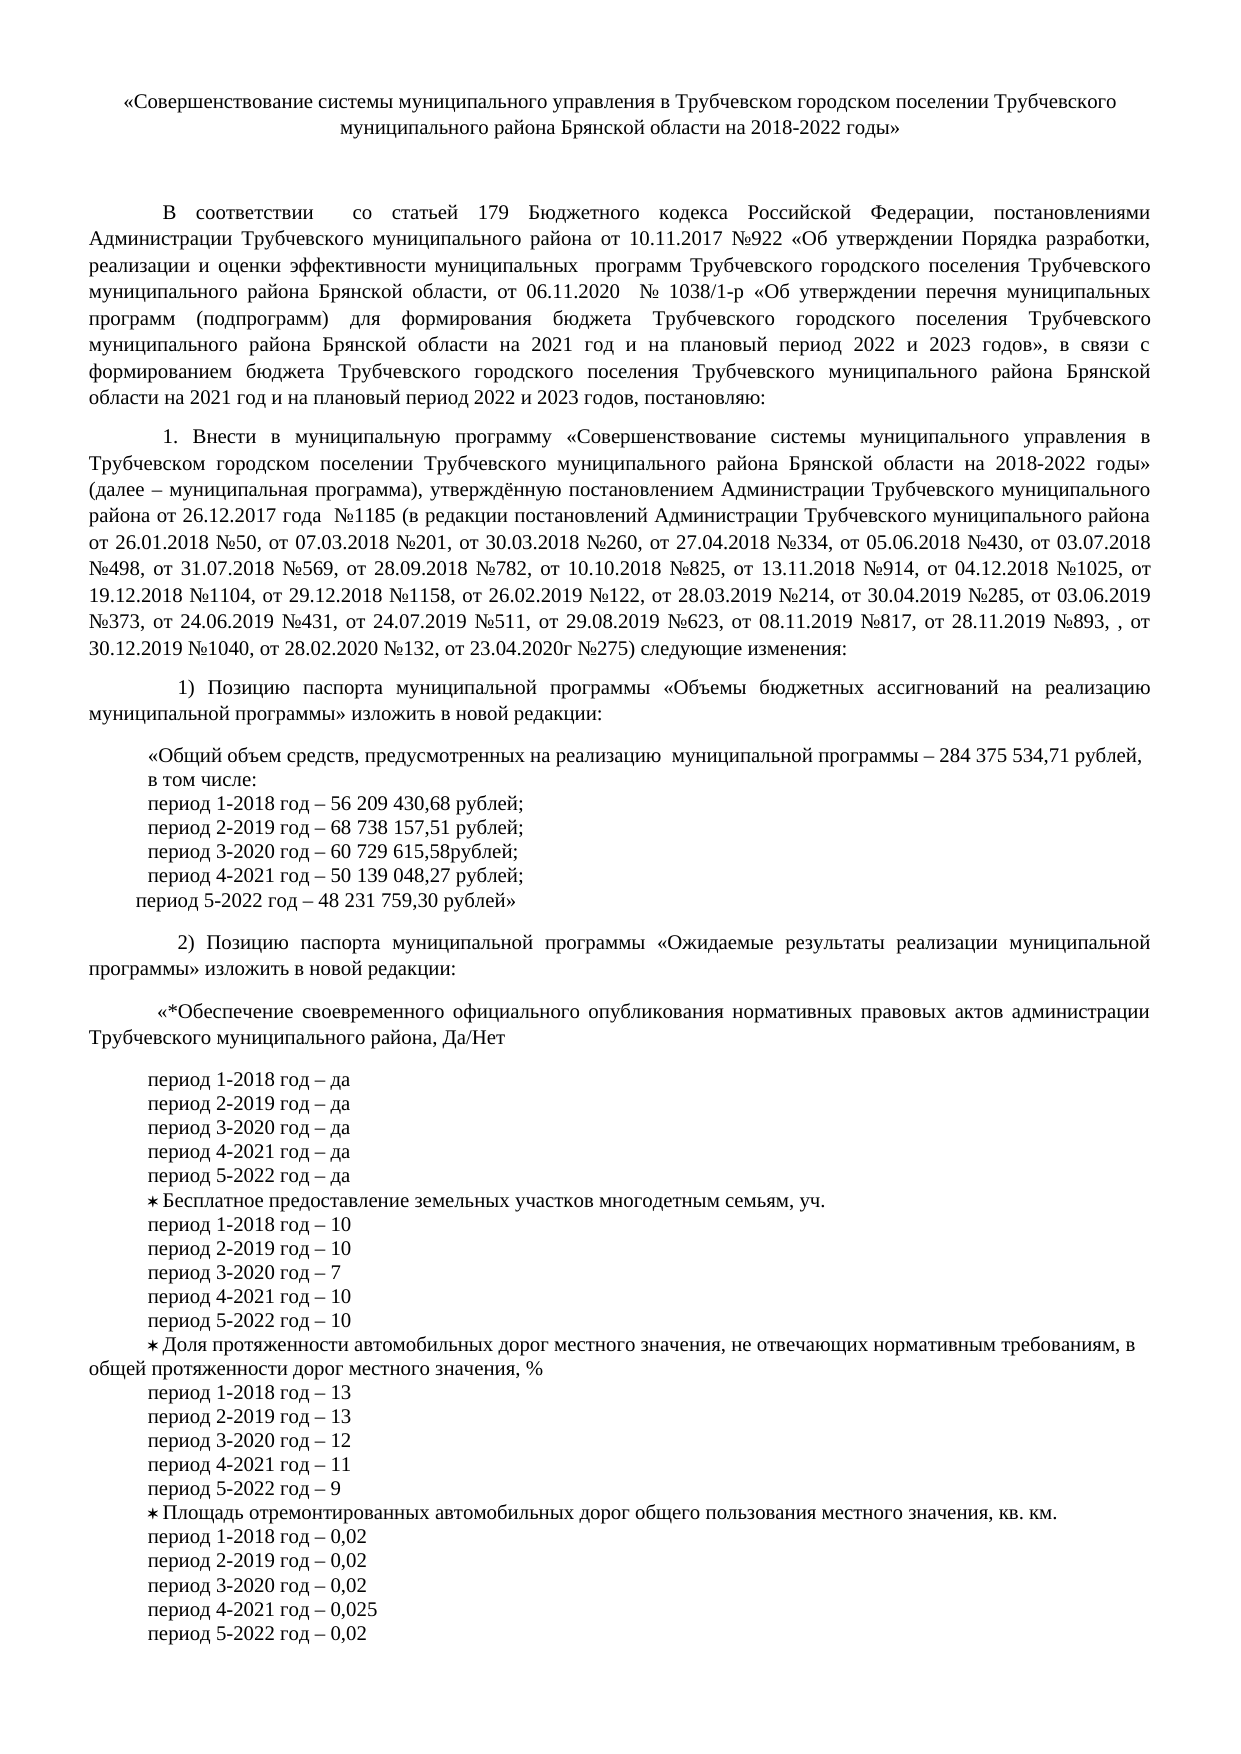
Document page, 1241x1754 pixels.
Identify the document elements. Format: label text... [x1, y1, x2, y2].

list период 5-2022 год – 10 [89, 1308, 1152, 1332]
list период 4-2021 год – 0,025 [89, 1597, 1152, 1621]
text «Совершенствование системы муниципального управления в Трубчевском городском поселении Трубчевского муниципального района Брянской области на 2018-2022 годы» [89, 89, 1152, 139]
text период 3-2020 год – 0,02 [89, 1572, 1152, 1597]
list период 4-2021 год – да [89, 1139, 1152, 1163]
text период 1-2018 год – 13 [89, 1380, 1152, 1404]
text период 1-2018 год – 56 209 430,68 рублей; [89, 791, 1152, 815]
text период 3-2020 год – 60 729 615,58рублей; [89, 839, 1152, 863]
text период 2-2019 год – 68 738 157,51 рублей; [89, 815, 1152, 839]
text период 2-2019 год – да [89, 1091, 1152, 1115]
text период 1-2018 год – 10 [89, 1212, 1152, 1236]
list период 5-2022 год – да [89, 1163, 1152, 1187]
text в том числе: [89, 767, 1152, 791]
list Доля протяженности автомобильных дорог местного значения, не отвечающих нормативным требованиям, в общей протяженности дорог местного значения, % [89, 1332, 1152, 1380]
text период 4-2021 год – 50 139 048,27 рублей; [89, 863, 1152, 887]
text 2) Позицию паспорта муниципальной программы «Ожидаемые результаты реализации муниципальной программы» изложить в новой редакции: [89, 930, 1152, 980]
text период 5-2022 год – 48 231 759,30 рублей» [89, 887, 1152, 912]
text «*Обеспечение своевременного официального опубликования нормативных правовых актов администрации Трубчевского муниципального района, Да/Нет [89, 999, 1152, 1049]
list период 4-2021 год – 10 [89, 1284, 1152, 1308]
text 1. Внести в муниципальную программу «Совершенствование системы муниципального управления в Трубчевском городском поселении Трубчевского муниципального района Брянской области на 2018-2022 годы» (далее – муниципальная программа), утверждённую постановлением Администрации Трубчевского муниципального района от 26.12.2017 года №1185 (в редакции постановлений Администрации Трубчевского муниципального района от 26.01.2018 №50, от 07.03.2018 №201, от 30.03.2018 №260, от 27.04.2018 №334, от 05.06.2018 №430, от 03.07.2018 №498, от 31.07.2018 №569, от 28.09.2018 №782, от 10.10.2018 №825, от 13.11.2018 №914, от 04.12.2018 №1025, от 19.12.2018 №1104, от 29.12.2018 №1158, от 26.02.2019 №122, от 28.03.2019 №214, от 30.04.2019 №285, от 03.06.2019 №373, от 24.06.2019 №431, от 24.07.2019 №511, от 29.08.2019 №623, от 08.11.2019 №817, от 28.11.2019 №893, , от 30.12.2019 №1040, от 28.02.2020 №132, от 23.04.2020г №275) следующие изменения: [89, 424, 1152, 660]
text период 2-2019 год – 0,02 [89, 1548, 1152, 1572]
list период 5-2022 год – 0,02 [89, 1621, 1152, 1645]
text период 3-2020 год – 12 [89, 1428, 1152, 1452]
text 1) Позицию паспорта муниципальной программы «Объемы бюджетных ассигнований на реализацию муниципальной программы» изложить в новой редакции: [89, 674, 1152, 724]
text «Общий объем средств, предусмотренных на реализацию муниципальной программы – 284 375 534,71 рублей, [89, 743, 1152, 767]
list Площадь отремонтированных автомобильных дорог общего пользования местного значения, кв. км. [89, 1500, 1152, 1524]
text период 1-2018 год – да [89, 1067, 1152, 1091]
text период 1-2018 год – 0,02 [89, 1524, 1152, 1548]
text период 2-2019 год – 13 [89, 1404, 1152, 1428]
list период 4-2021 год – 11 [89, 1452, 1152, 1476]
text период 2-2019 год – 10 [89, 1236, 1152, 1260]
text В соответствии со статьей 179 Бюджетного кодекса Российской Федерации, постановлениями Администрации Трубчевского муниципального района от 10.11.2017 №922 «Об утверждении Порядка разработки, реализации и оценки эффективности муниципальных программ Трубчевского городского поселения Трубчевского муниципального района Брянской области, от 06.11.2020 № 1038/1-р «Об утверждении перечня муниципальных программ (подпрограмм) для формирования бюджета Трубчевского городского поселения Трубчевского муниципального района Брянской области на 2021 год и на плановый период 2022 и 2023 годов», в связи с формированием бюджета Трубчевского городского поселения Трубчевского муниципального района Брянской области на 2021 год и на плановый период 2022 и 2023 годов, постановляю: [89, 200, 1152, 409]
text период 3-2020 год – да [89, 1115, 1152, 1139]
list Бесплатное предоставление земельных участков многодетным семьям, уч. [89, 1187, 1152, 1212]
list период 5-2022 год – 9 [89, 1476, 1152, 1500]
text период 3-2020 год – 7 [89, 1260, 1152, 1284]
